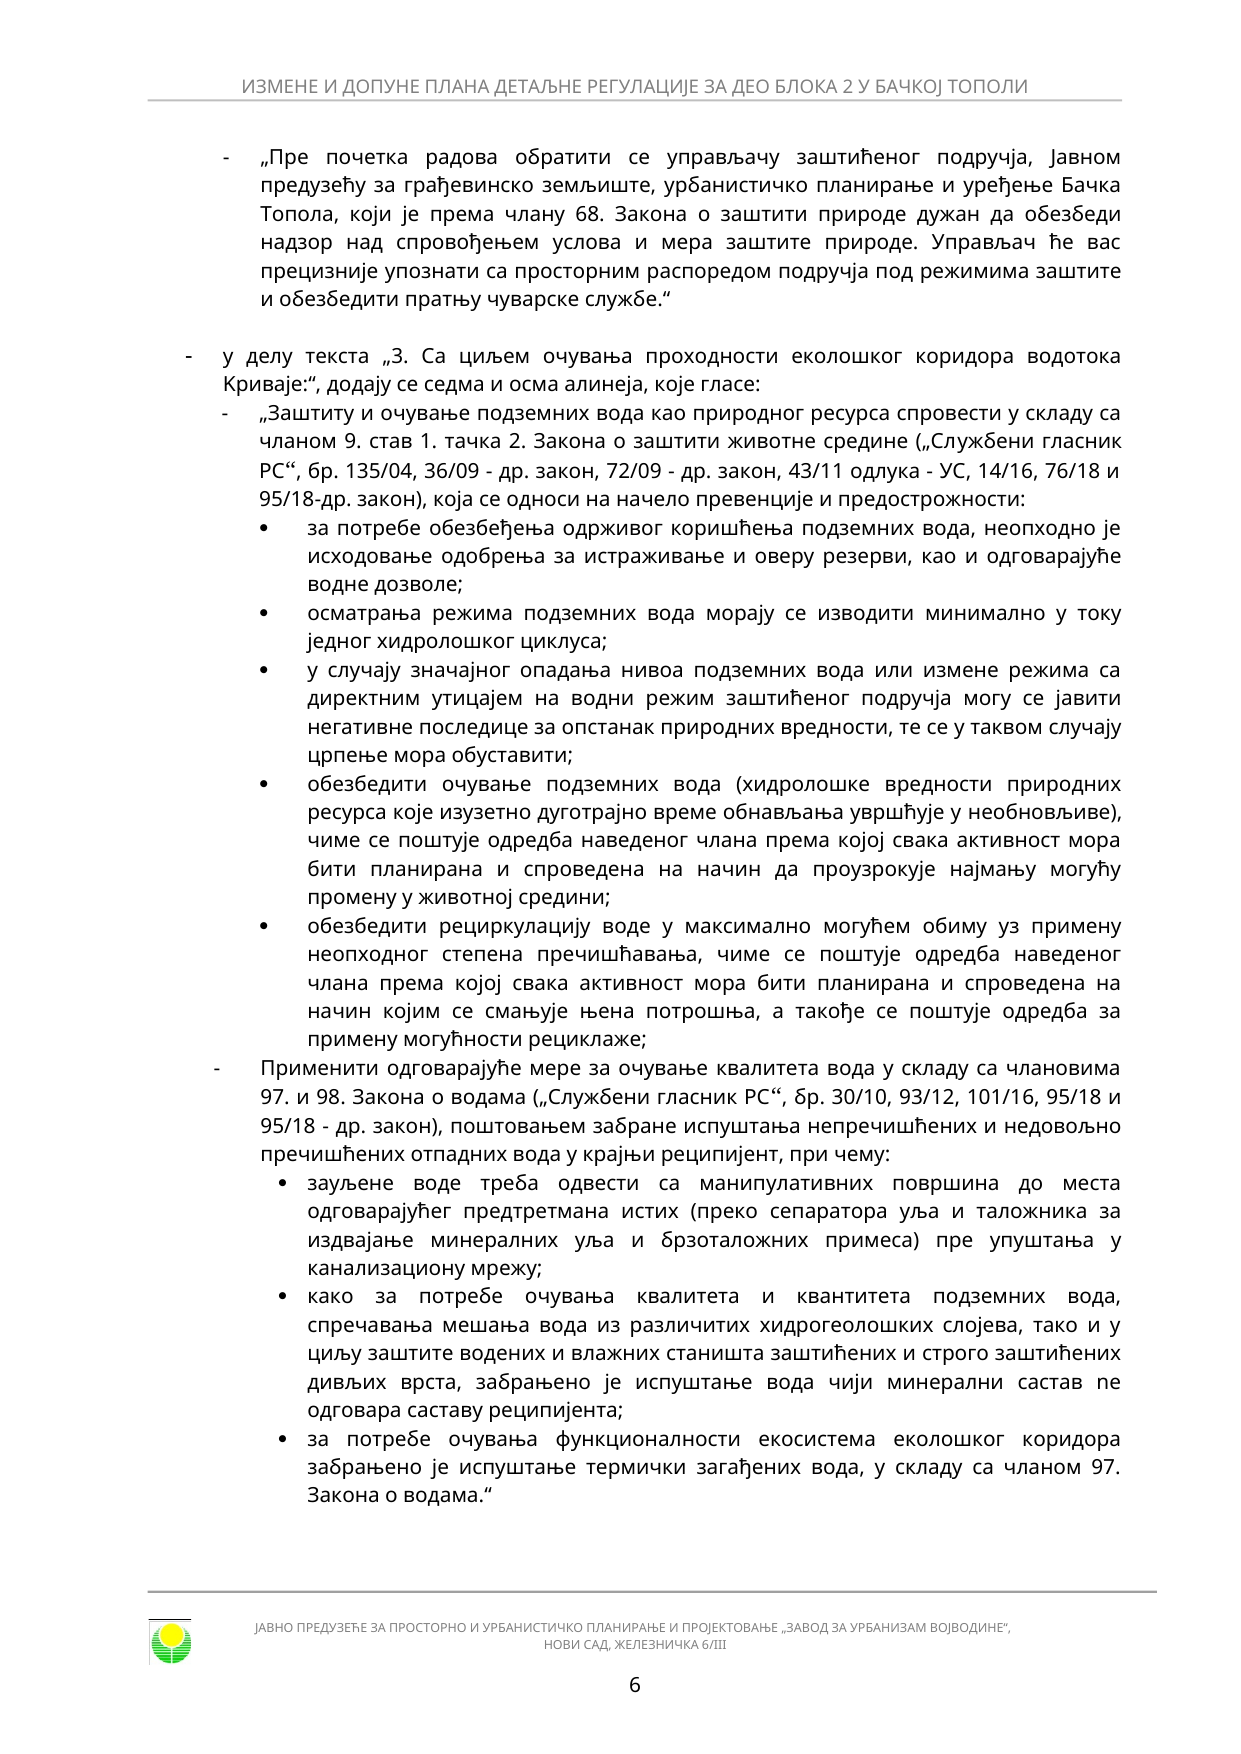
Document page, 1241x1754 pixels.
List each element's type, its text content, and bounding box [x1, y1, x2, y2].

picture [147, 1619, 191, 1663]
list обезбедити очување подземних вода (хидролошке вредности природних ресурса које изузетно дуготрајно време обнављања увршћује у необновљиве), чиме се поштује одредба наведеног члана према којој свака активност мора бити планирана и спроведена на начин да проузрокује најмању могућу промену у животној средини; [260, 769, 1122, 911]
list „Заштиту и очување подземних вода као природног ресурса спровести у складу са чланом 9. став 1. тачка 2. Закона о заштити животне средине („Службени гласник PC“, бр. 135/04, 36/09 - др. закон, 72/09 - др. закон, 43/11 одлука - УС, 14/16, 76/18 и 95/18-др. закон), која се односи на начело превенције и предострожности: [221, 398, 1122, 513]
list за потребе обезбеђења одрживог коришћења подземних вода, неопходно je исходовање одобрења за истраживање и оверу резерви, као и одговарајуће водне дозволе; [260, 513, 1122, 598]
list „Пре почетка радова обратити се управљачу заштићеног подручја, Јавном предузећу за грађевинско земљиште, урбанистичко планирање и уређење Бачка Топола, који je према члану 68. Закона о заштити природе дужан да обезбеди надзор над спровођењем услова и мера заштите природе. Управљач ће вас прецизније упознати са просторним распоредом подручја под режимима заштите и обезбедити пратњу чуварске службе.“ [223, 142, 1122, 313]
list Применити одговарајуће мере за очување квалитета вода у складу са члановима 97. и 98. Закона о водама („Службени гласник PC“, бр. 30/10, 93/12, 101/16, 95/18 и 95/18 - др. закон), поштовањем забране испуштања непречишћених и недовољно пречишћених отпадних вода у крајњи реципијент, при чему: [213, 1053, 1122, 1168]
list зауљене воде треба одвести са манипулативних површина до места одговарајућег предтретмана истих (преко сепаратора уља и таложника за издвајање минералних уља и брзоталожних примеса) пре упуштања у канализациону мрежу; [279, 1168, 1122, 1282]
list како за потребе очувања квалитета и квантитета подземних вода, спречавања мешања вода из различитих хидрогеолошких слојева, тако и у циљу заштите водених и влажних станишта заштићених и строго заштићених дивљих врста, забрањено je испуштање вода чији минерални састав ne одговара саставу реципијента; [279, 1282, 1122, 1424]
list у случају значајног опадања нивоа подземних вода или измене режима са директним утицајем на водни режим заштићеног подручја могу се јавити негативне последице за опстанак природних вредности, те се у таквом случају црпење мора обуставити; [260, 655, 1122, 769]
list осматрања режима подземних вода морају се изводити минимално у току једног хидролошког циклуса; [260, 598, 1122, 655]
list обезбедити рециркулацију воде у максимално могућем обиму уз примену неопходног степена пречишћавања, чиме се поштује одредба наведеног члана према којој свака активност мора бити планирана и спроведена на начин којим се смањује њена потрошња, а такође се поштује одредба за примену могућности рециклаже; [260, 911, 1122, 1053]
list за потребе очувања функционалности екосистема еколошког коридора забрањено je испуштање термички загађених вода, у складу са чланом 97. Закона о водама.“ [279, 1424, 1122, 1509]
list у делу текста „3. Са циљем очувања проходности еколошког коридора водотока Kpивaje:“, додају се седма и осма алинеја, које гласе: [185, 341, 1122, 398]
